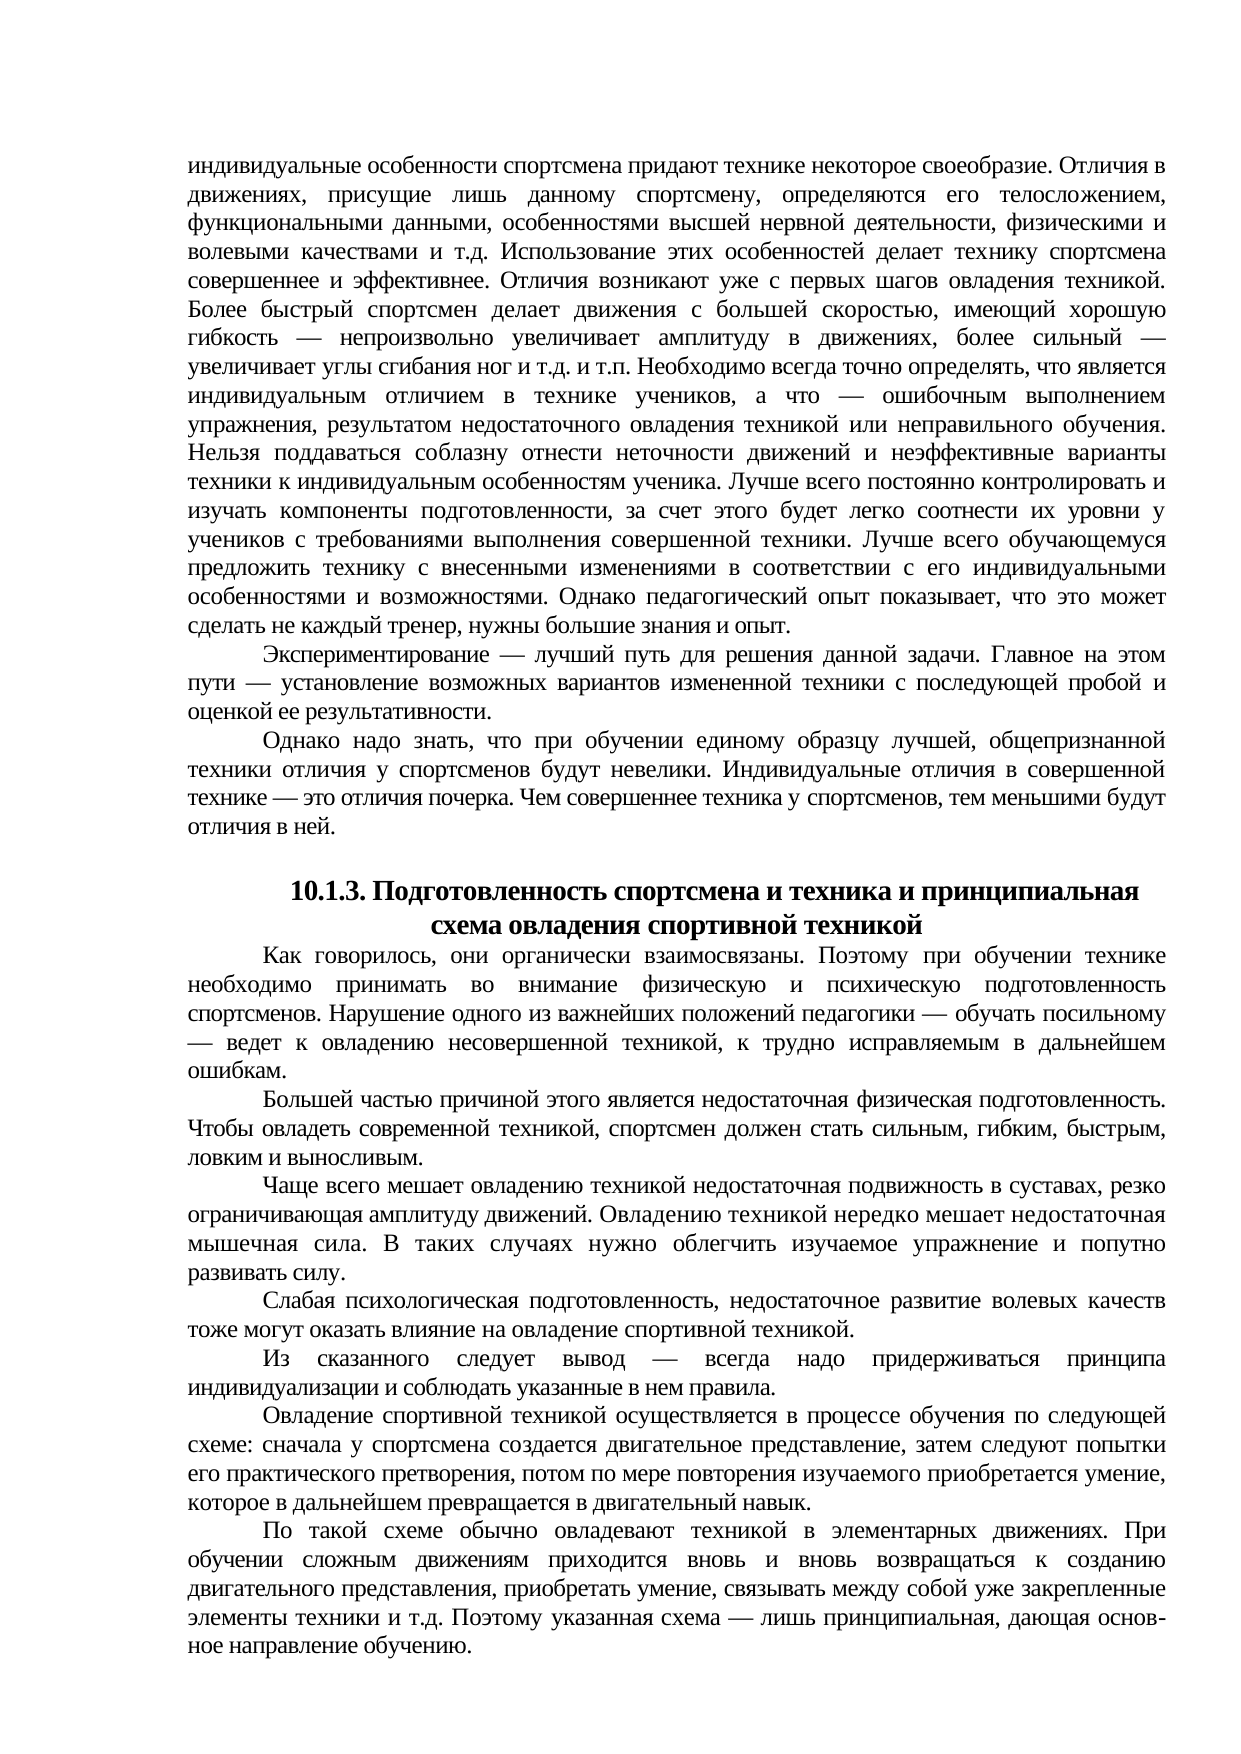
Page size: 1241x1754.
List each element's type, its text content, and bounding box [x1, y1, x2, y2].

text Из сказанного следует вывод — всегда надо придерживаться принципа индивидуализации и соблюдать указанные в нем правила. [187, 1343, 1166, 1401]
text Однако надо знать, что при обучении единому образцу лучшей, общепризнанной техники отличия у спортсменов будут невелики. Индивидуальные отличия в совершенной технике — это отличия почерка. Чем совершеннее техника у спортсменов, тем меньшими будут отличия в ней. [187, 725, 1166, 840]
text 10.1.3. Подготовленность спортсмена и техника и принципиальная схема овладения спортивной техникой [187, 873, 1166, 941]
text Большей частью причиной этого является недостаточная физическая подготовленность. Чтобы овладеть современной техникой, спортсмен должен стать сильным, гибким, быстрым, ловким и выносливым. [187, 1084, 1166, 1171]
text По такой схеме обычно овладевают техникой в элементарных движениях. При обучении сложным движениям приходится вновь и вновь возвращаться к созданию двигательного представления, приобретать умение, связывать между собой уже закрепленные элементы техники и т.д. Поэтому указанная схема — лишь принципиальная, дающая основное направление обучению. [187, 1516, 1166, 1659]
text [187, 150, 1166, 639]
text Чаще всего мешает овладению техникой недостаточная подвижность в суставах, резко ограничивающая амплитуду движений. Овладению техникой нередко мешает недостаточная мышечная сила. В таких случаях нужно облегчить изучаемое упражнение и попутно развивать силу. [187, 1171, 1166, 1286]
text Слабая психологическая подготовленность, недостаточное развитие волевых качеств тоже могут оказать влияние на овладение спортивной техникой. [187, 1286, 1166, 1343]
text Овладение спортивной техникой осуществляется в процессе обучения по следующей схеме: сначала у спортсмена создается двигательное представление, затем следуют попытки его практического претворения, потом по мере повторения изучаемого приобретается умение, которое в дальнейшем превращается в двигательный навык. [187, 1401, 1166, 1516]
text Экспериментирование — лучший путь для решения данной задачи. Главное на этом пути — установление возможных вариантов измененной техники с последующей пробой и оценкой ее результативности. [187, 639, 1166, 725]
text Как говорилось, они органически взаимосвязаны. Поэтому при обучении технике необходимо принимать во внимание физическую и психическую подготовленность спортсменов. Нарушение одного из важнейших положений педагогики — обучать посильному — ведет к овладению несовершенной техникой, к трудно исправляемым в дальнейшем ошибкам. [187, 941, 1166, 1084]
